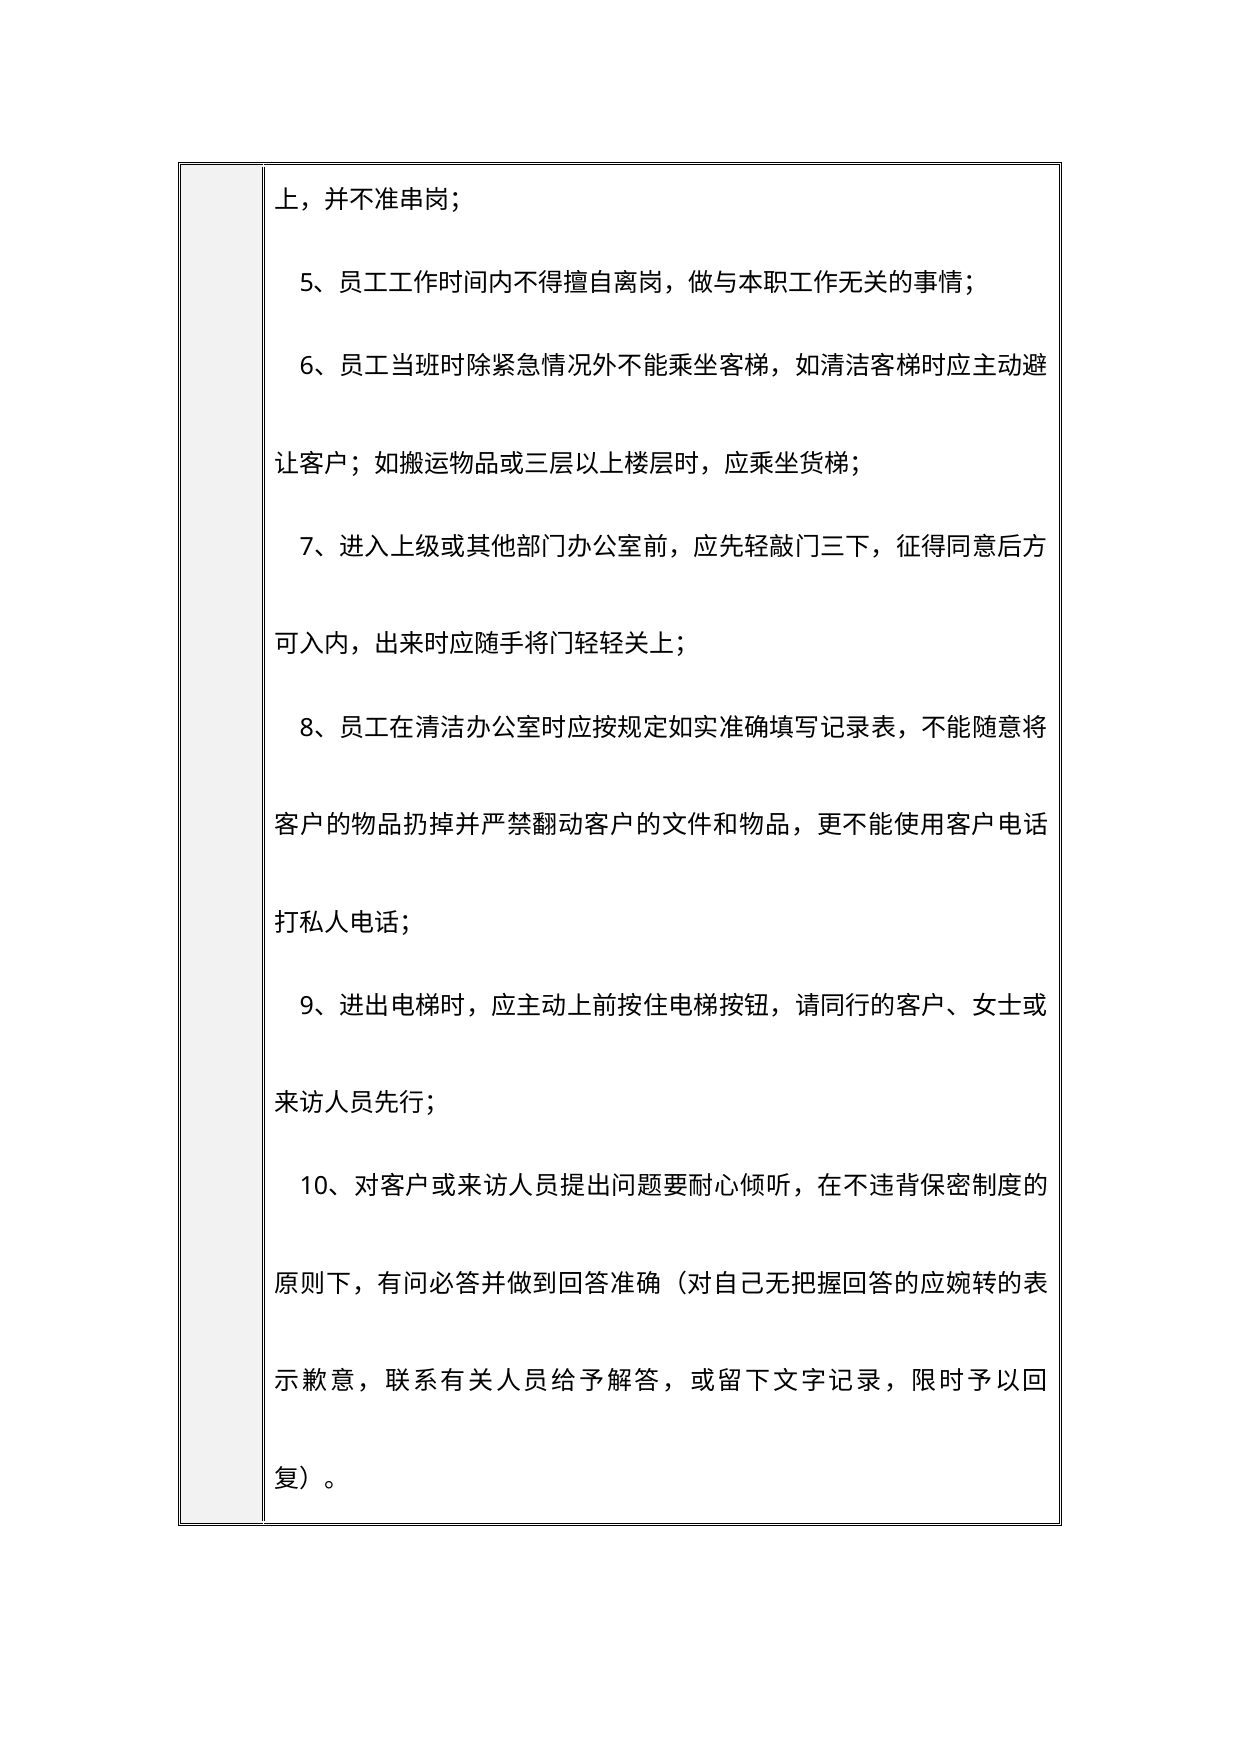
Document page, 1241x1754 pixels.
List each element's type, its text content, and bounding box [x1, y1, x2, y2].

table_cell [263, 165, 1059, 1523]
table_cell 行 为 举 止 [181, 165, 263, 1523]
